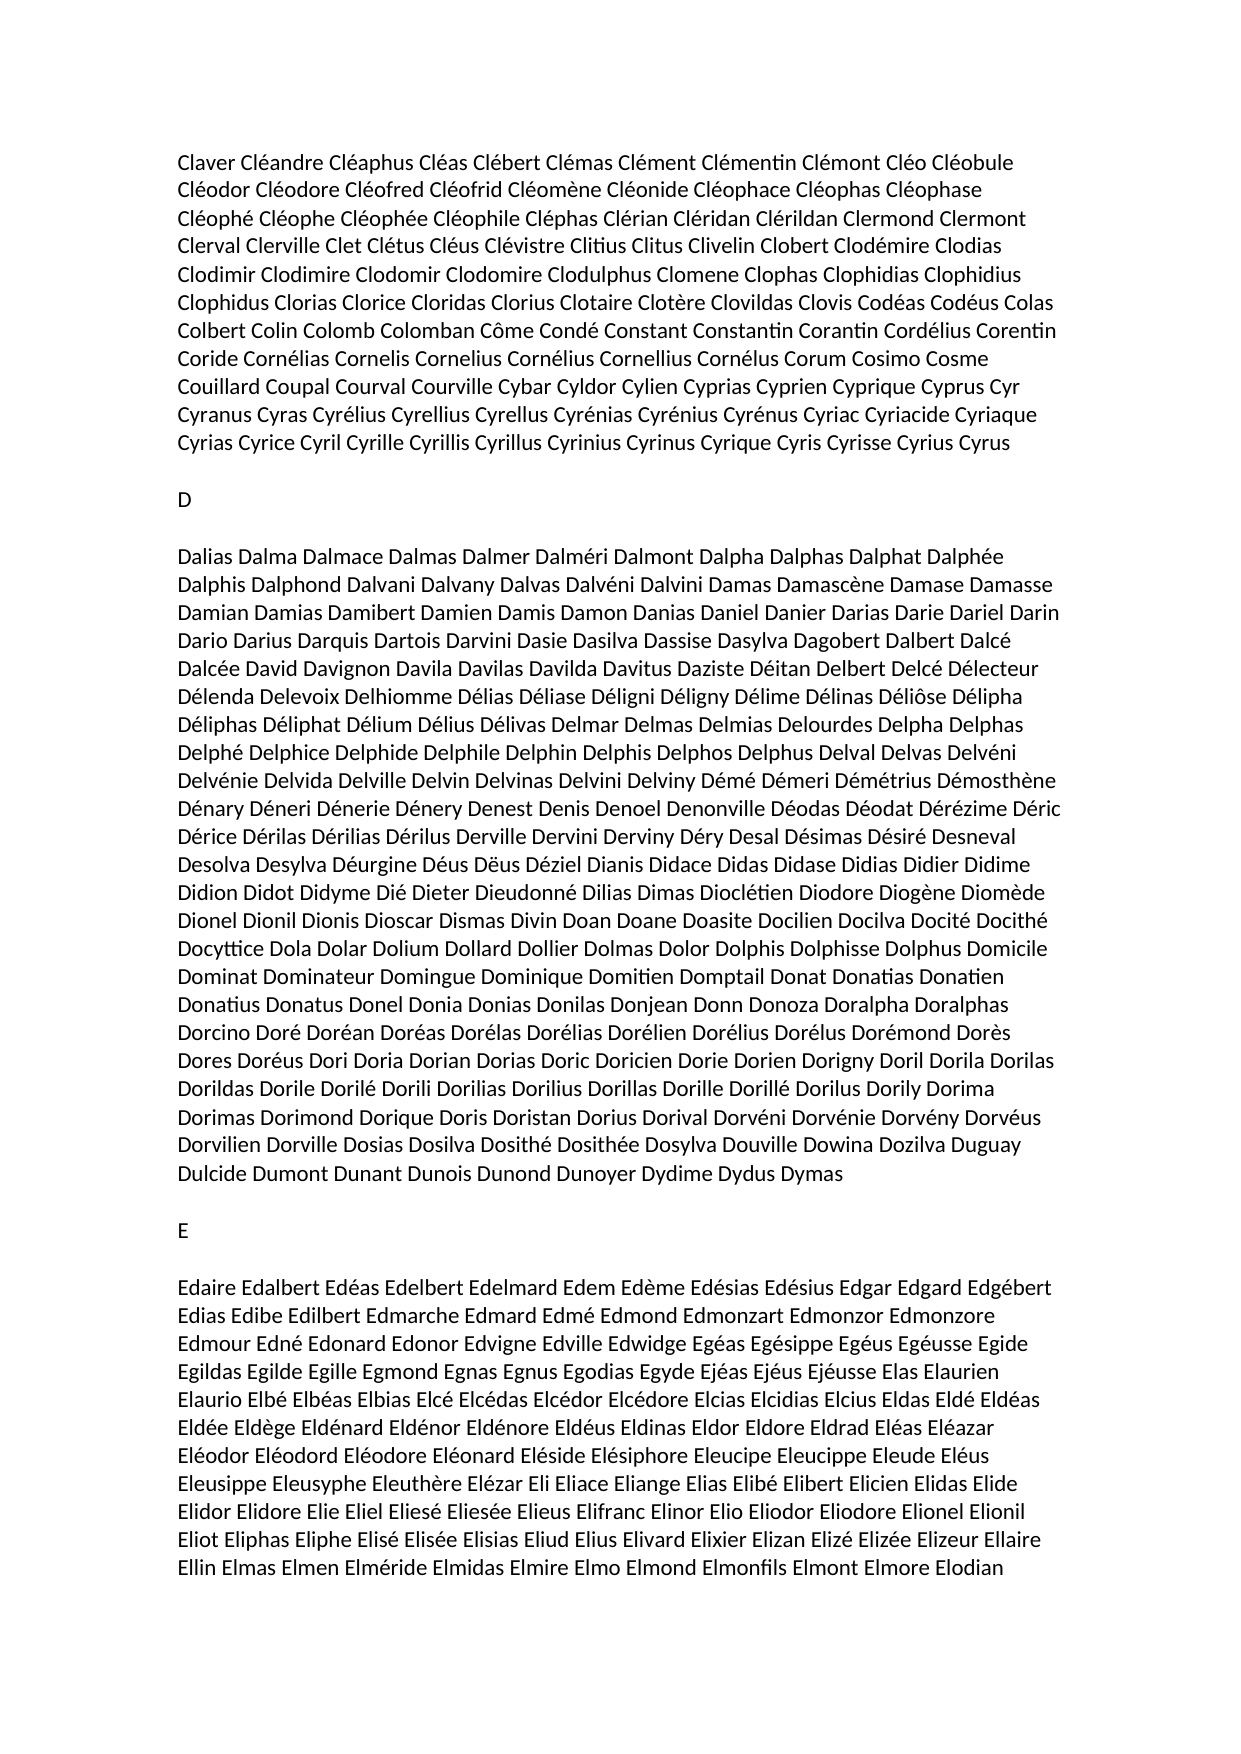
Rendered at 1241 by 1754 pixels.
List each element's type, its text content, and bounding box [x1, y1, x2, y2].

text D [177, 485, 1063, 513]
text E [177, 1216, 1063, 1244]
text Dalias Dalma Dalmace Dalmas Dalmer Dalméri Dalmont Dalpha Dalphas Dalphat Dalphée Dalphis Dalphond Dalvani Dalvany Dalvas Dalvéni Dalvini Damas Damascène Damase Damasse Damian Damias Damibert Damien Damis Damon Danias Daniel Danier Darias Darie Dariel Darin Dario Darius Darquis Dartois Darvini Dasie Dasilva Dassise Dasylva Dagobert Dalbert Dalcé Dalcée David Davignon Davila Davilas Davilda Davitus Daziste Déitan Delbert Delcé Délecteur Délenda Delevoix Delhiomme Délias Déliase Déligni Déligny Délime Délinas Déliôse Délipha Déliphas Déliphat Délium Délius Délivas Delmar Delmas Delmias Delourdes Delpha Delphas Delphé Delphice Delphide Delphile Delphin Delphis Delphos Delphus Delval Delvas Delvéni Delvénie Delvida Delville Delvin Delvinas Delvini Delviny Démé Démeri Démétrius Démosthène Dénary Déneri Dénerie Dénery Denest Denis Denoel Denonville Déodas Déodat Dérézime Déric Dérice Dérilas Dérilias Dérilus Derville Dervini Derviny Déry Desal Désimas Désiré Desneval Desolva Desylva Déurgine Déus Dëus Déziel Dianis Didace Didas Didase Didias Didier Didime Didion Didot Didyme Dié Dieter Dieudonné Dilias Dimas Dioclétien Diodore Diogène Diomède Dionel Dionil Dionis Dioscar Dismas Divin Doan Doane Doasite Docilien Docilva Docité Docithé Docyttice Dola Dolar Dolium Dollard Dollier Dolmas Dolor Dolphis Dolphisse Dolphus Domicile Dominat Dominateur Domingue Dominique Domitien Domptail Donat Donatias Donatien Donatius Donatus Donel Donia Donias Donilas Donjean Donn Donoza Doralpha Doralphas Dorcino Doré Doréan Doréas Dorélas Dorélias Dorélien Dorélius Dorélus Dorémond Dorès Dores Doréus Dori Doria Dorian Dorias Doric Doricien Dorie Dorien Dorigny Doril Dorila Dorilas Dorildas Dorile Dorilé Dorili Dorilias Dorilius Dorillas Dorille Dorillé Dorilus Dorily Dorima Dorimas Dorimond Dorique Doris Doristan Dorius Dorival Dorvéni Dorvénie Dorvény Dorvéus Dorvilien Dorville Dosias Dosilva Dosithé Dosithée Dosylva Douville Dowina Dozilva Duguay Dulcide Dumont Dunant Dunois Dunond Dunoyer Dydime Dydus Dymas [177, 542, 1063, 1187]
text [177, 1273, 1063, 1581]
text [177, 148, 1063, 456]
